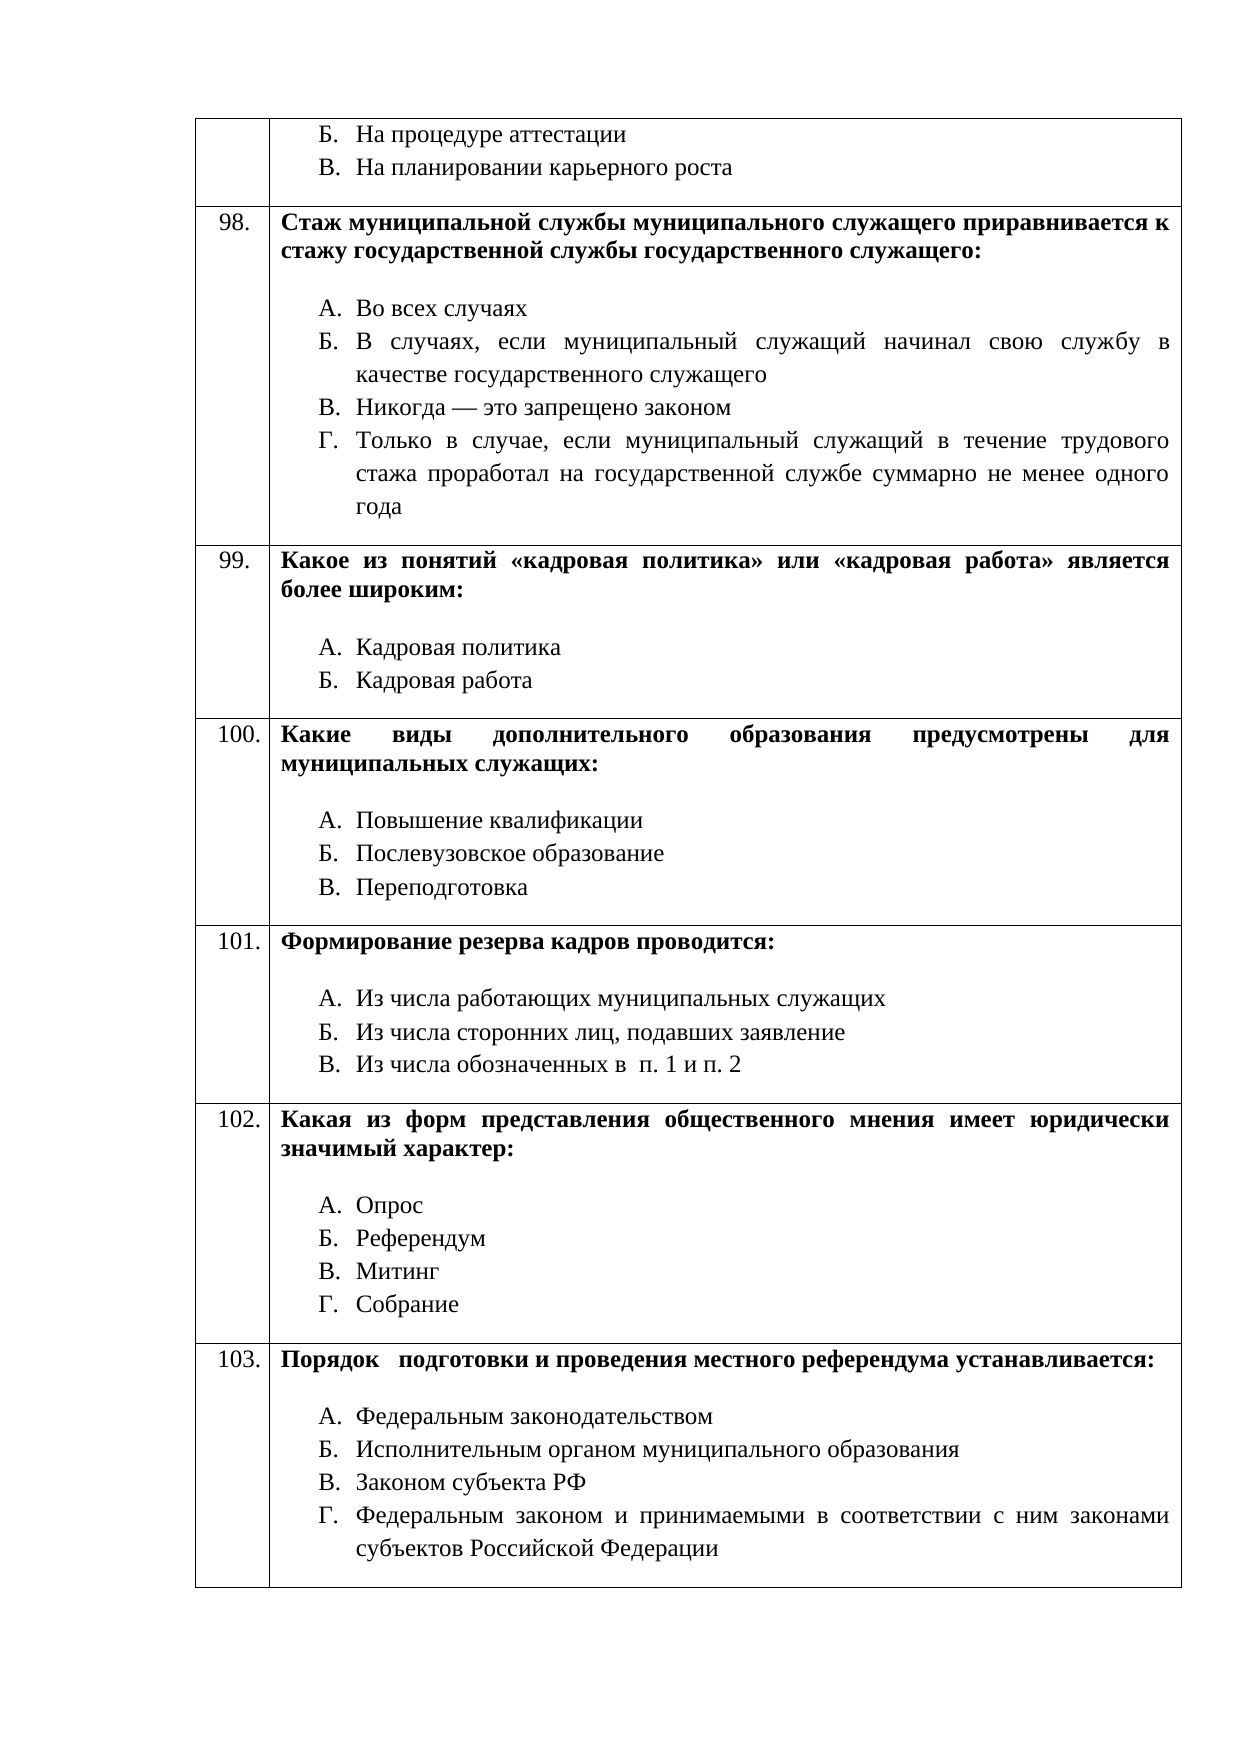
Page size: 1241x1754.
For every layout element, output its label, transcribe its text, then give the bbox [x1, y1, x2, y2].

table_cell [196, 546, 269, 718]
table_cell [196, 719, 269, 925]
table_cell Какое из понятий «кадровая политика» или «кадровая работа» является более широким: Кадровая политика Кадровая работа [270, 546, 1181, 718]
table_cell Формирование резерва кадров проводится: Из числа работающих муниципальных служащих Из числа сторонних лиц, подавших заявление Из числа обозначенных в п. 1 и п. 2 [270, 926, 1181, 1103]
table_cell [196, 119, 269, 206]
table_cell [270, 119, 1181, 206]
table_cell Стаж муниципальной службы муниципального служащего приравнивается к стажу государственной службы государственного служащего: Во всех случаях В случаях, если муниципальный служащий начинал свою службу в качестве государственного служащего Никогда — это запрещено законом Только в случае, если муниципальный служащий в течение трудового стажа проработал на государственной службе суммарно не менее одного года [270, 207, 1181, 544]
table_cell [196, 207, 269, 544]
table_cell [196, 1344, 269, 1587]
table_cell Какие виды дополнительного образования предусмотрены для муниципальных служащих: Повышение квалификации Послевузовское образование Переподготовка [270, 719, 1181, 925]
table_cell [196, 1104, 269, 1343]
table_cell [196, 926, 269, 1103]
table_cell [270, 1344, 1181, 1587]
table_cell Какая из форм представления общественного мнения имеет юридически значимый характер: Опрос Референдум Митинг Собрание [270, 1104, 1181, 1343]
